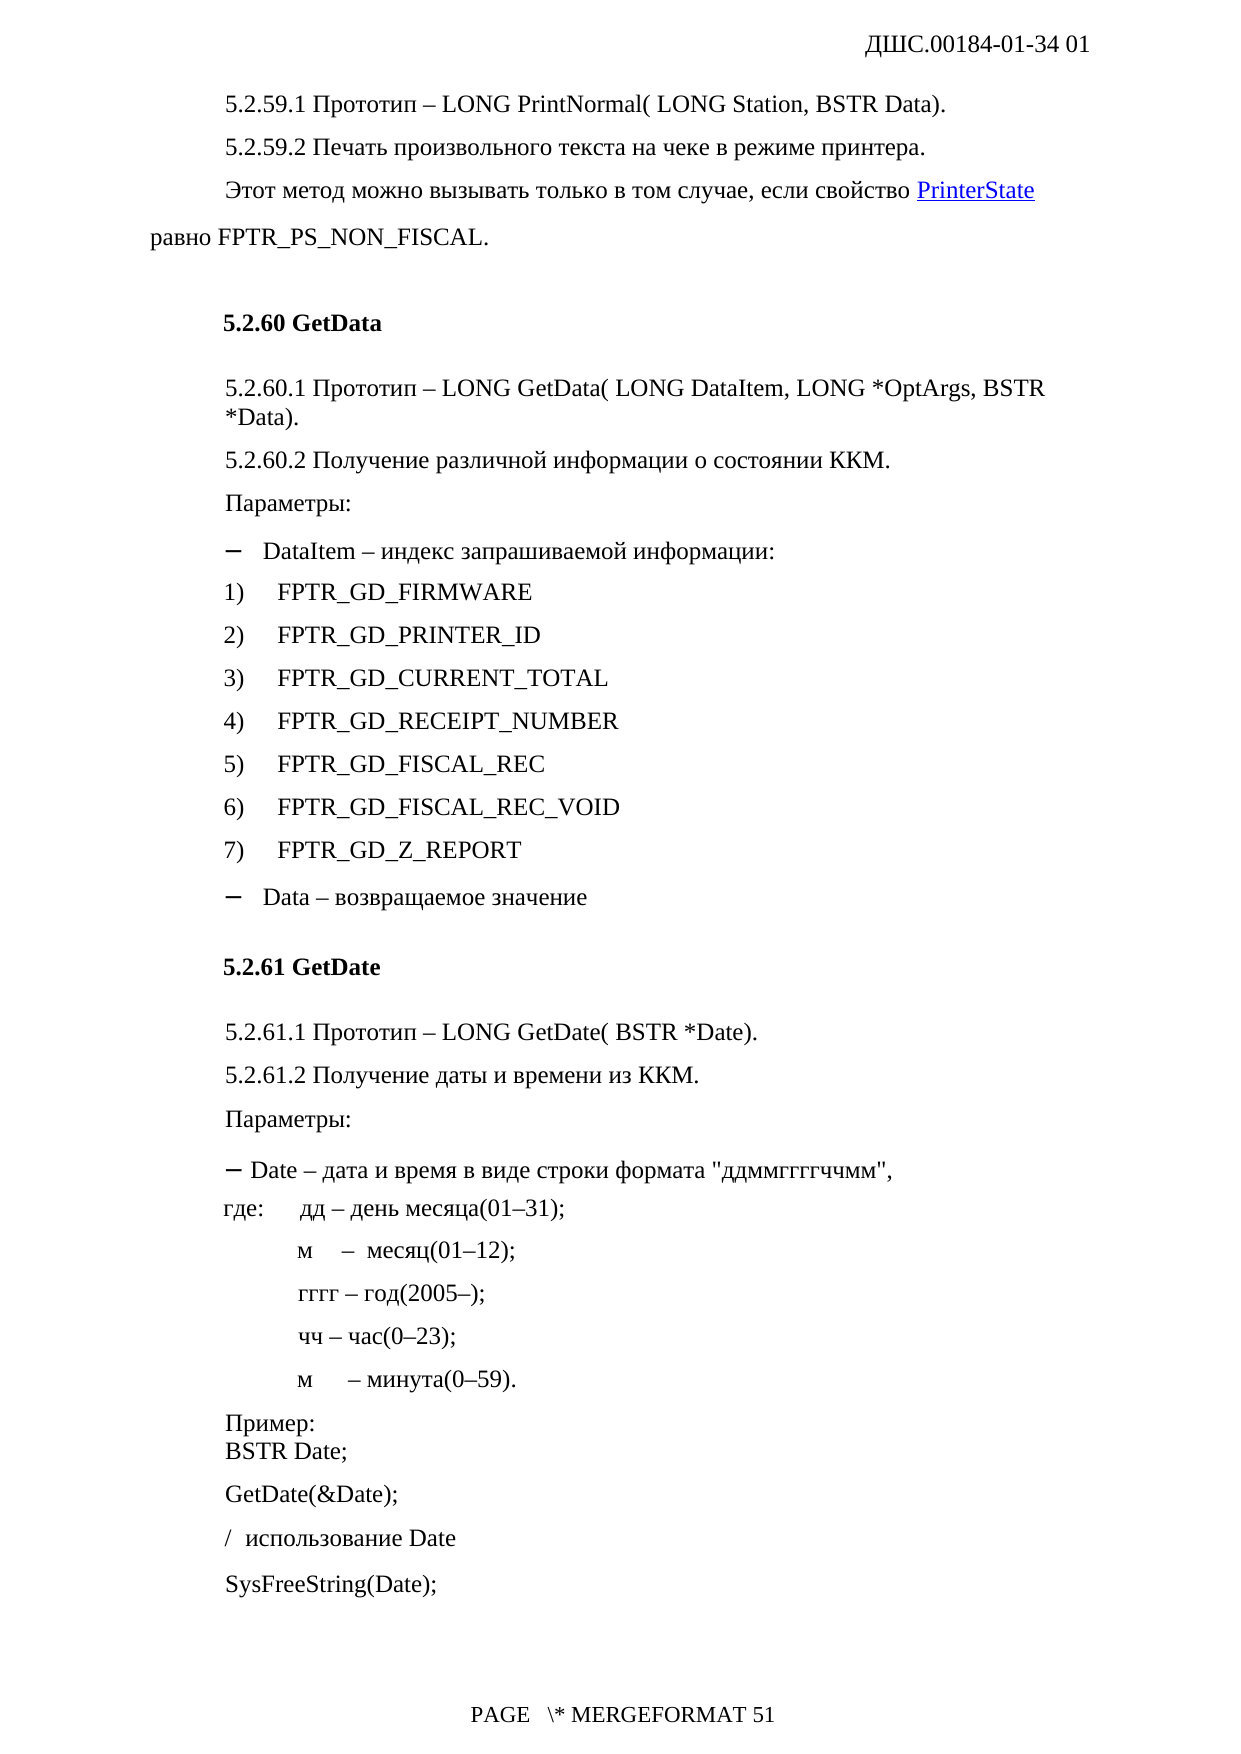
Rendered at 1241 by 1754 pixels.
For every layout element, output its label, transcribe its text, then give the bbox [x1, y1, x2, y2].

list FPTR_GD_FISCAL_REC [223, 749, 1090, 778]
text Параметры: [225, 1104, 1090, 1132]
text − Data – возвращаемое значение [223, 879, 1090, 913]
text гггг – год(2005–); [298, 1278, 520, 1307]
text где: дд – день месяца(01–31); [223, 1186, 1081, 1224]
text − DataItem – индекс запрашиваемой информации: [223, 532, 1090, 566]
text Параметры: [225, 488, 1090, 517]
text Пример: [225, 1408, 1090, 1436]
list FPTR_GD_FISCAL_REC_VOID [223, 792, 1090, 821]
list – месяц(01–12); [297, 1235, 1090, 1264]
text 5.2.61.2 Получение даты и времени из ККМ. [225, 1061, 1090, 1089]
text 5.2.61 GetDate [223, 952, 1090, 980]
text 5.2.59.2 Печать произвольного текста на чеке в режиме принтера. [225, 132, 1090, 161]
text 5.2.60.2 Получение различной информации о состоянии ККМ. [225, 445, 1090, 474]
text 5.2.60 GetData [223, 308, 1090, 336]
list использование Date SysFreeString(Date); [224, 1523, 476, 1598]
text 5.2.61.1 Прототип – LONG GetDate( BSTR *Date). [225, 1017, 1090, 1046]
text 5.2.59.1 Прототип – LONG PrintNormal( LONG Station, BSTR Data). [225, 89, 1090, 117]
text BSTR Date; [225, 1436, 1090, 1465]
list FPTR_GD_RECEIPT_NUMBER [223, 706, 1090, 735]
list FPTR_GD_PRINTER_ID [223, 620, 1090, 648]
text GetDate(&Date); [225, 1479, 1090, 1508]
list FPTR_GD_FIRMWARE [223, 577, 1090, 605]
text − Date – дата и время в виде строки формата "ддммггггччмм", [223, 1149, 1081, 1186]
list FPTR_GD_Z_REPORT [223, 835, 1090, 864]
text чч – час(0–23); [298, 1321, 520, 1350]
list – минута(0–59). [297, 1364, 1090, 1393]
text Этот метод можно вызывать только в том случае, если свойство PrinterState равно FPTR_PS_NON_FISCAL. [150, 175, 1090, 250]
list FPTR_GD_CURRENT_TOTAL [223, 663, 1090, 692]
text 5.2.60.1 Прототип – LONG GetData( LONG DataItem, LONG *OptArgs, BSTR *Data). [225, 373, 1090, 431]
